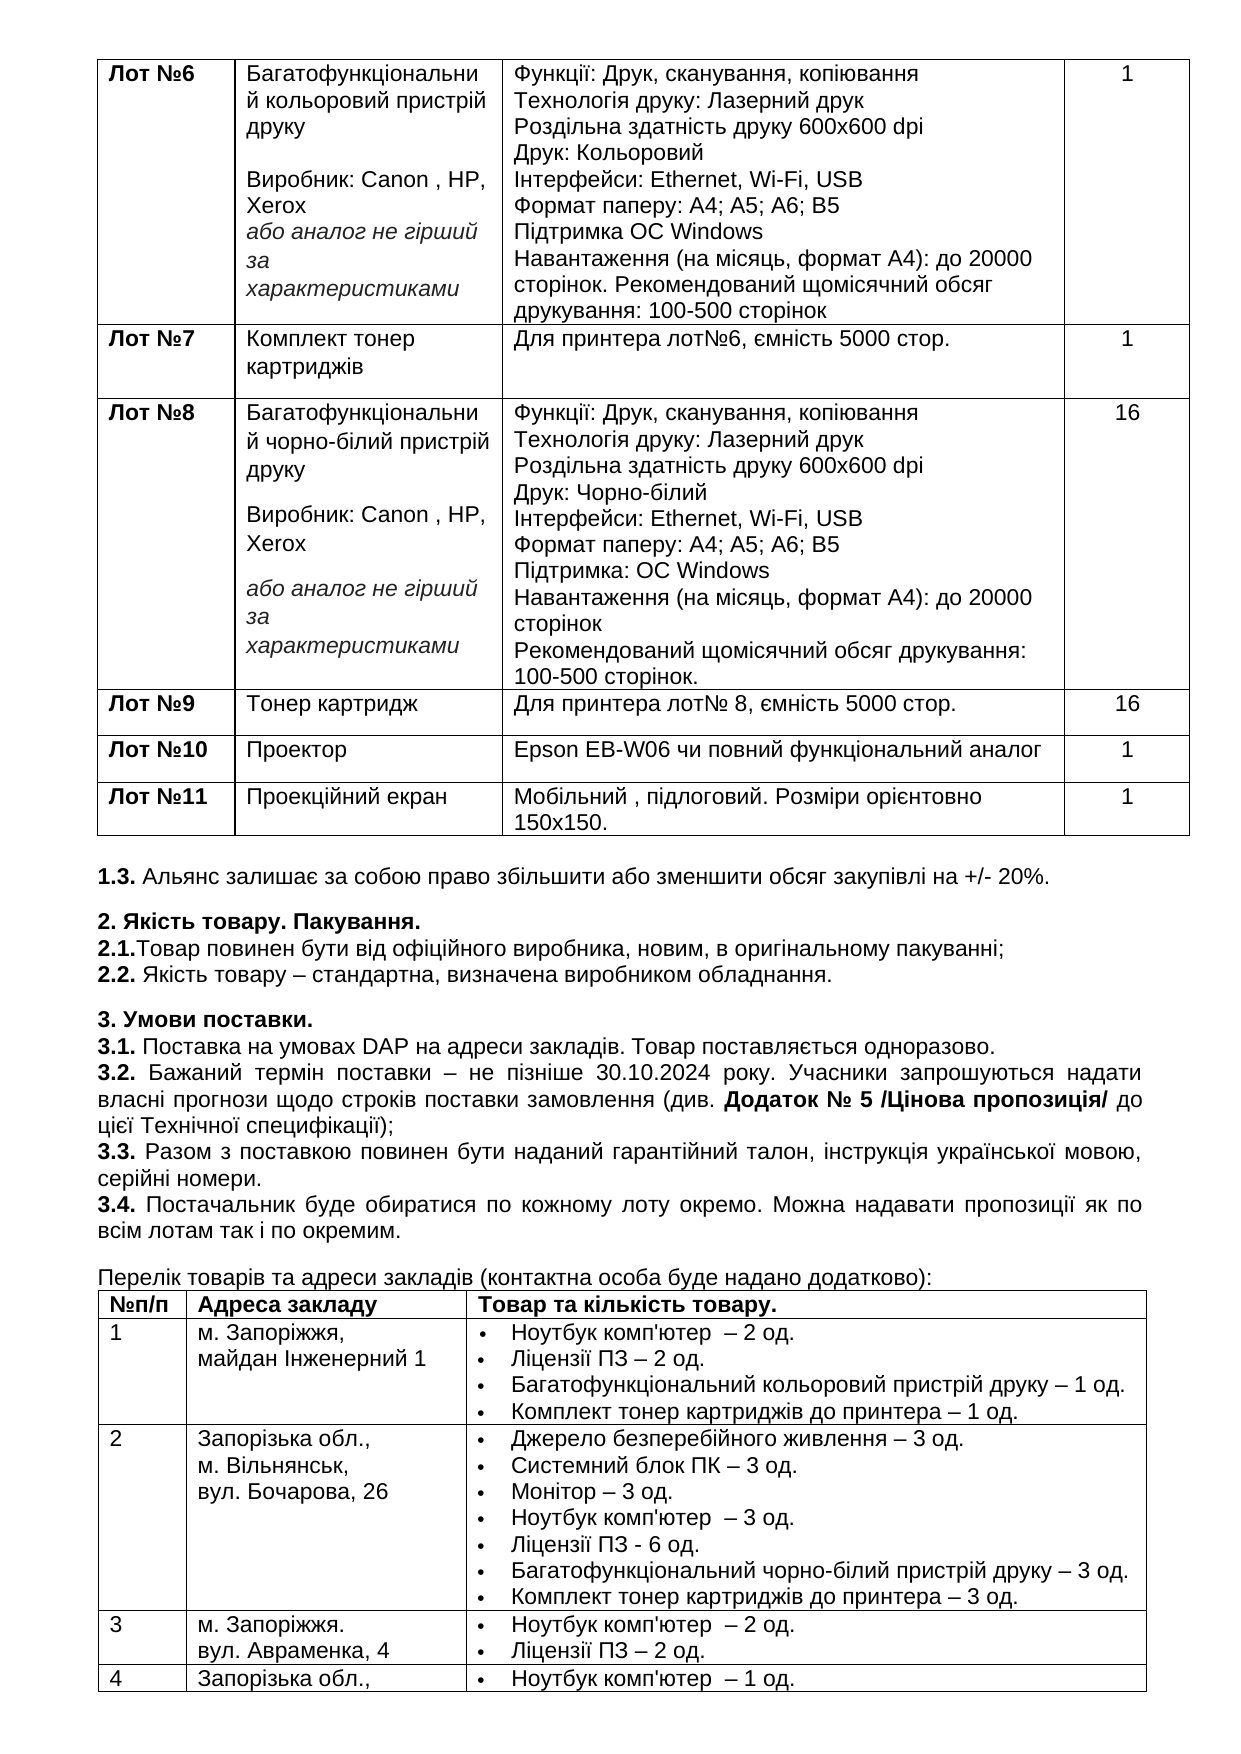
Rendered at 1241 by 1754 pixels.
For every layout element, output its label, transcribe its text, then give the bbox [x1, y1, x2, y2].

table_cell м. Запоріжжя. вул. Авраменка, 4 [187, 1611, 466, 1663]
text 3. Умови поставки. [97, 1006, 1143, 1033]
table_cell 1 [99, 1319, 186, 1424]
table_cell Багатофункціональний кольоровий пристрій друку Виробник: Сanon , HP, Xerox або аналог не гірший за характеристиками [236, 60, 502, 324]
table_cell Для принтера лот№6, ємність 5000 стор. [503, 325, 1064, 398]
text 3.3. Разом з поставкою повинен бути наданий гарантійний талон, інструкція української мовою, серійні номери. [97, 1138, 1143, 1191]
table_cell Тонер картридж [236, 690, 502, 735]
text 2.1.Товар повинен бути від офіційного виробника, новим, в оригінальному пакуванні; [97, 934, 1143, 961]
table_cell Джерело безперебійного живлення – 3 од. Системний блок ПК – 3 од. Монітор – 3 од. Ноутбук комп'ютер – 3 од. Ліцензії ПЗ - 6 од. Багатофункціональний чорно-білий пристрій друку – 3 од. Комплект тонер картриджів до принтера – 3 од. [467, 1425, 1146, 1610]
table_cell 1 [1065, 783, 1189, 835]
table_cell Ноутбук комп'ютер – 2 од. Ліцензії ПЗ – 2 од. [467, 1611, 1146, 1663]
table_cell Комплект тонер картриджів [236, 325, 502, 398]
table_cell Проекційний екран [236, 783, 502, 835]
table_header №п/п [99, 1291, 186, 1318]
table_cell Epson EB-W06 чи повний функціональний аналог [503, 736, 1064, 782]
table_cell Функції: Друк, сканування, копіювання Технологія друку: Лазерний друк Pоздільна здатність друку 600x600 dpi Друк: Чорно-білий Інтерфейси: Ethernet, Wi-Fi, USB Формат паперу: A4; A5; A6; B5 Підтримка: ОС Windows Навантаження (на місяць, формат A4): до 20000 сторінок Рекомендований щомісячний обсяг друкування: 100-500 сторінок. [503, 399, 1064, 689]
table_cell 3 [99, 1611, 186, 1663]
text 3.4. Постачальник буде обиратися по кожному лоту окремо. Можна надавати пропозиції як по всім лотам так і по окремим. [97, 1191, 1143, 1244]
table_cell Багатофункціональний чорно-білий пристрій друку Виробник: Сanon , HP, Xerox або аналог не гірший за характеристиками [236, 399, 502, 689]
text 2. Якість товару. Пакування. [97, 908, 1143, 934]
table_cell Ноутбук комп'ютер – 2 од. Ліцензії ПЗ – 2 од. Багатофункціональний кольоровий пристрій друку – 1 од. Комплект тонер картриджів до принтера – 1 од. [467, 1319, 1146, 1424]
table_cell Запорізька обл., м. Вільнянськ, вул. Бочарова, 26 [187, 1425, 466, 1610]
table_cell 1 [1065, 325, 1189, 398]
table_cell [467, 1665, 1146, 1691]
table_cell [187, 1665, 466, 1691]
text 2.2. Якість товару – стандартна, визначена виробником обладнання. [97, 961, 1143, 987]
table_header Адреса закладу [187, 1291, 466, 1318]
table_cell Лот №8 [98, 399, 234, 689]
text Перелік товарів та адреси закладів (контактна особа буде надано додатково): [97, 1264, 1143, 1290]
table_cell 16 [1065, 399, 1189, 689]
table_cell Лот №9 [98, 690, 234, 735]
table_cell Мобільний , підлоговий. Розміри орієнтовно 150х150. [503, 783, 1064, 835]
text 1.3. Альянс залишає за собою право збільшити або зменшити обсяг закупівлі на +/- 20%. [97, 863, 1143, 889]
text 3.1. Поставка на умовах DAP на адреси закладів. Товар поставляється одноразово. [97, 1033, 1143, 1059]
table_cell Лот №11 [98, 783, 234, 835]
table_header Товар та кількість товару. [467, 1291, 1146, 1318]
table_cell м. Запоріжжя, майдан Інженерний 1 [187, 1319, 466, 1424]
table_cell Для принтера лот№ 8, ємність 5000 стор. [503, 690, 1064, 735]
table_cell Лот №7 [98, 325, 234, 398]
text 3.2. Бажаний термін поставки – не пізніше 30.10.2024 року. Учасники запрошуються надати власні прогнози щодо строків поставки замовлення (див. Додаток № 5 /Цінова пропозиція/ до цієї Технічної специфікації); [97, 1059, 1143, 1138]
table_cell 4 [99, 1665, 186, 1691]
table_cell 16 [1065, 690, 1189, 735]
table_cell 1 [1065, 60, 1189, 324]
table_cell Лот №6 [98, 60, 234, 324]
table_cell 1 [1065, 736, 1189, 782]
table_cell 2 [99, 1425, 186, 1610]
table_cell Проектор [236, 736, 502, 782]
table_cell Лот №10 [98, 736, 234, 782]
table_cell Функції: Друк, сканування, копіювання Технологія друку: Лазерний друк Pоздільна здатність друку 600x600 dpi Друк: Кольоровий Інтерфейси: Ethernet, Wi-Fi, USB Формат паперу: A4; A5; A6; B5 Підтримка ОС Windows Навантаження (на місяць, формат A4): до 20000 сторінок. Рекомендований щомісячний обсяг друкування: 100-500 сторінок [503, 60, 1064, 324]
